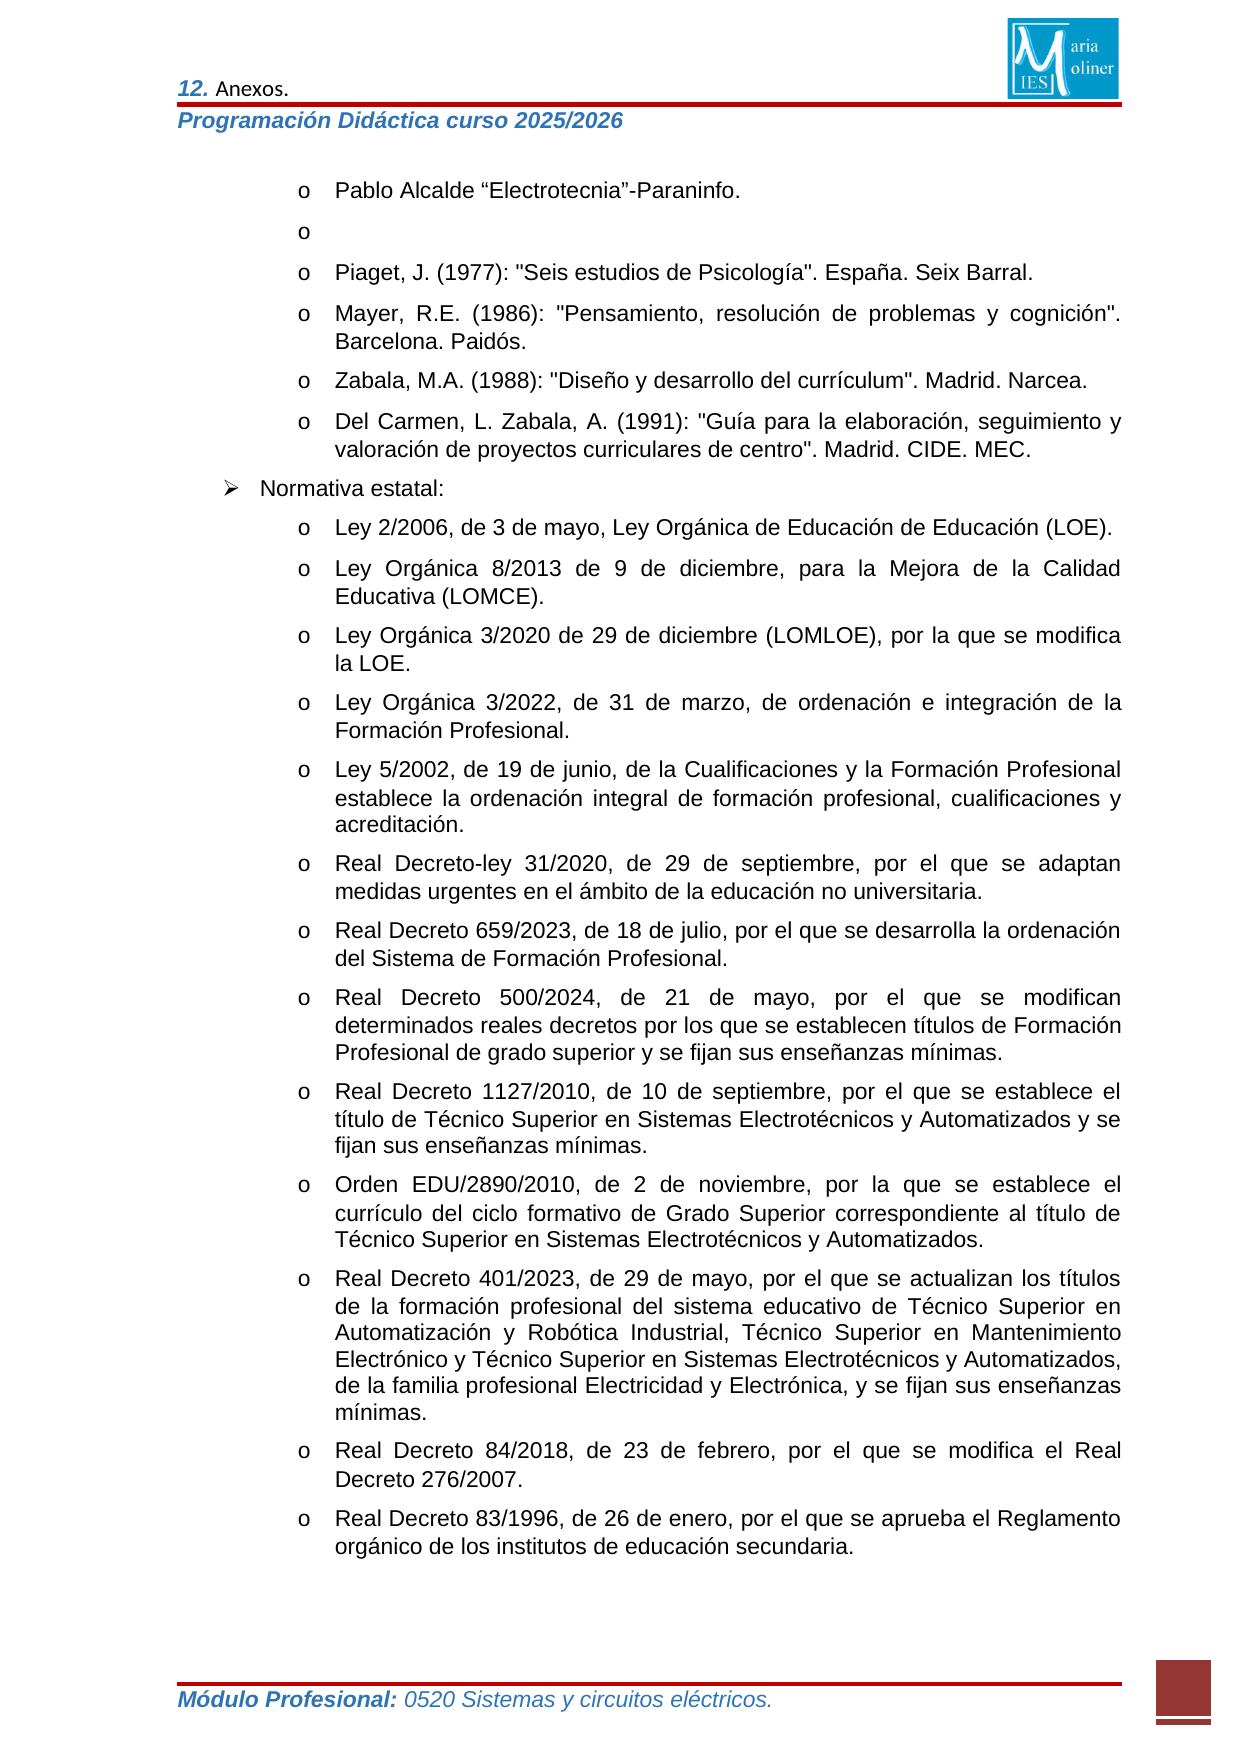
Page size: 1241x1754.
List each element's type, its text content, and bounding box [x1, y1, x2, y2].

list Ley Orgánica 3/2022, de 31 de marzo, de ordenación e integración de la Formación Profesional. [297, 689, 1122, 744]
list Pablo Alcalde “Electrotecnia”-Paraninfo. [297, 177, 1122, 206]
picture [1091, 45, 1098, 51]
list Real Decreto 84/2018, de 23 de febrero, por el que se modifica el Real Decreto 276/2007. [297, 1437, 1122, 1492]
list Piaget, J. (1977): "Seis estudios de Psicología". España. Seix Barral. [297, 259, 1122, 287]
list Zabala, M.A. (1988): "Diseño y desarrollo del currículum". Madrid. Narcea. [297, 367, 1122, 395]
picture [1092, 66, 1098, 73]
list Ley 2/2006, de 3 de mayo, Ley Orgánica de Educación de Educación (LOE). [297, 514, 1122, 542]
list Ley Orgánica 8/2013 de 9 de diciembre, para la Mejora de la Calidad Educativa (LOMCE). [297, 554, 1122, 609]
list Real Decreto 1127/2010, de 10 de septiembre, por el que se establece el título de Técnico Superior en Sistemas Electrotécnicos y Automatizados y se fijan sus enseñanzas mínimas. [297, 1078, 1122, 1159]
list Real Decreto 83/1996, de 26 de enero, por el que se aprueba el Reglamento orgánico de los institutos de educación secundaria. [297, 1504, 1122, 1559]
list Ley Orgánica 3/2020 de 29 de diciembre (LOMLOE), por la que se modifica la LOE. [297, 622, 1122, 676]
list Normativa estatal: [222, 475, 1122, 501]
list Orden EDU/2890/2010, de 2 de noviembre, por la que se establece el currículo del ciclo formativo de Grado Superior correspondiente al título de Técnico Superior en Sistemas Electrotécnicos y Automatizados. [297, 1171, 1122, 1252]
list Real Decreto 401/2023, de 29 de mayo, por el que se actualizan los títulos de la formación profesional del sistema educativo de Técnico Superior en Automatización y Robótica Industrial, Técnico Superior en Mantenimiento Electrónico y Técnico Superior en Sistemas Electrotécnicos y Automatizados, de la familia profesional Electricidad y Electrónica, y se fijan sus enseñanzas mínimas. [297, 1265, 1122, 1425]
list Real Decreto 500/2024, de 21 de mayo, por el que se modifican determinados reales decretos por los que se establecen títulos de Formación Profesional de grado superior y se fijan sus enseñanzas mínimas. [297, 984, 1122, 1065]
list Ley 5/2002, de 19 de junio, de la Cualificaciones y la Formación Profesional establece la ordenación integral de formación profesional, cualificaciones y acreditación. [297, 756, 1122, 837]
list Mayer, R.E. (1986): "Pensamiento, resolución de problemas y cognición". Barcelona. Paidós. [297, 300, 1122, 354]
list Real Decreto 659/2023, de 18 de julio, por el que se desarrolla la ordenación del Sistema de Formación Profesional. [297, 917, 1122, 972]
list Del Carmen, L. Zabala, A. (1991): "Guía para la elaboración, seguimiento y valoración de proyectos curriculares de centro". Madrid. CIDE. MEC. [297, 408, 1122, 462]
list Real Decreto-ley 31/2020, de 29 de septiembre, por el que se adaptan medidas urgentes en el ámbito de la educación no universitaria. [297, 850, 1122, 904]
picture [1013, 24, 1070, 96]
